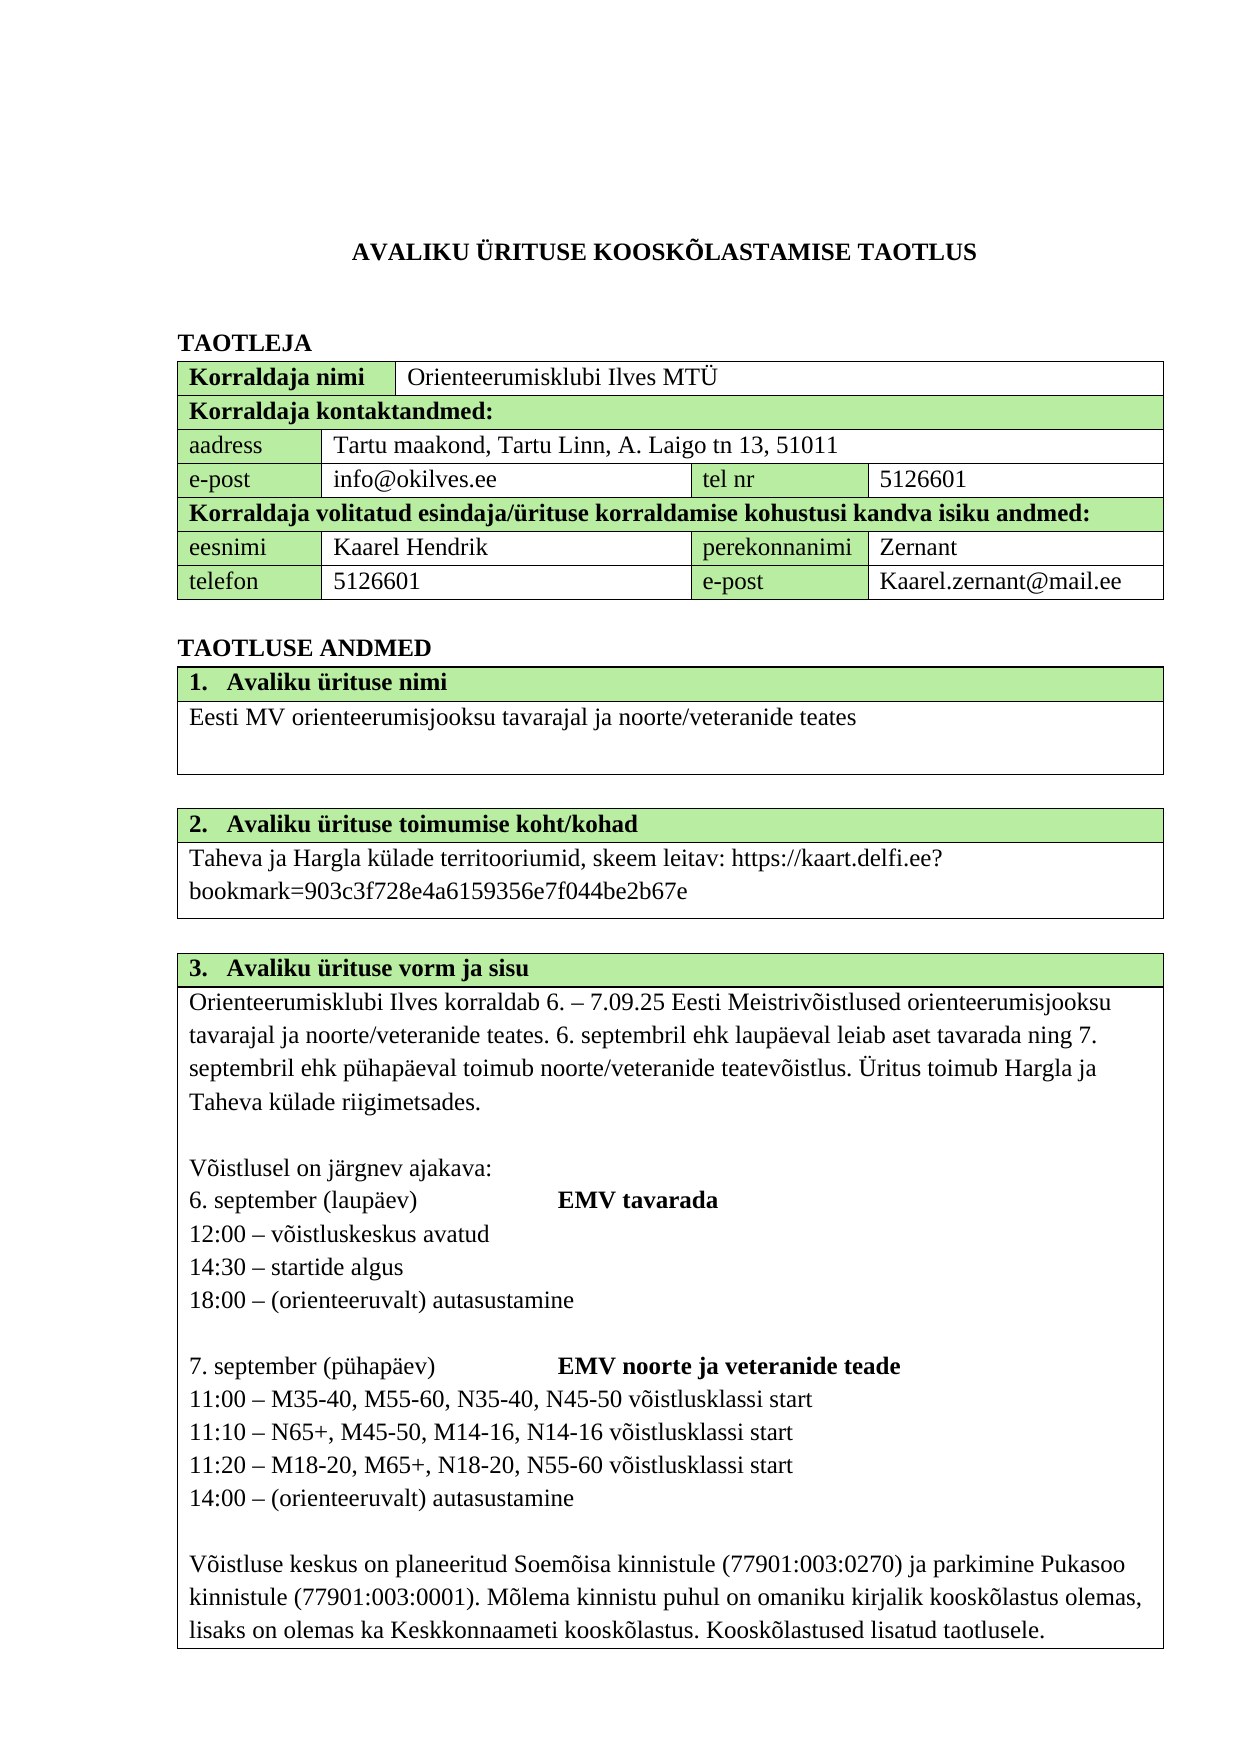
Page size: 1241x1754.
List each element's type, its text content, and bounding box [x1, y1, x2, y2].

text TAOTLEJA [177, 328, 1152, 357]
table_cell Korraldaja volitatud esindaja/ürituse korraldamise kohustusi kandva isiku andmed: [178, 498, 1163, 531]
table_cell Taheva ja Hargla külade territooriumid, skeem leitav: https://kaart.delfi.ee?bookmark=903c3f728e4a6159356e7f044be2b67e [178, 843, 1163, 918]
text AVALIKU ÜRITUSE KOOSKÕLASTAMISE TAOTLUS [177, 237, 1152, 266]
table_cell Kaarel Hendrik [322, 532, 691, 565]
table_header Avaliku ürituse vorm ja sisu [178, 954, 1163, 986]
table_header Avaliku ürituse nimi [178, 668, 1163, 701]
table_cell Kaarel.zernant@mail.ee [869, 566, 1163, 599]
table_header Avaliku ürituse toimumise koht/kohad [178, 809, 1163, 842]
table_cell Orienteerumisklubi Ilves korraldab 6. – 7.09.25 Eesti Meistrivõistlused orienteerumisjooksu tavarajal ja noorte/veteranide teates. 6. septembril ehk laupäeval leiab aset tavarada ning 7. septembril ehk pühapäeval toimub noorte/veteranide teatevõistlus. Üritus toimub Hargla ja Taheva külade riigimetsades. Võistlusel on järgnev ajakava: 6. september (laupäev) EMV tavarada 12:00 – võistluskeskus avatud 14:30 – startide algus 18:00 – (orienteeruvalt) autasustamine 7. september (pühapäev) EMV noorte ja veteranide teade 11:00 – M35-40, M55-60, N35-40, N45-50 võistlusklassi start 11:10 – N65+, M45-50, M14-16, N14-16 võistlusklassi start 11:20 – M18-20, M65+, N18-20, N55-60 võistlusklassi start 14:00 – (orienteeruvalt) autasustamine Võistluse keskus on planeeritud Soemõisa kinnistule (77901:003:0270) ja parkimine Pukasoo kinnistule (77901:003:0001). Mõlema kinnistu puhul on omaniku kirjalik kooskõlastus olemas, lisaks on olemas ka Keskkonnaameti kooskõlastus. Kooskõlastused lisatud taotlusele. [178, 988, 1163, 1648]
table_cell Zernant [869, 532, 1163, 565]
table_cell 5126601 [869, 464, 1163, 497]
table_cell Eesti MV orienteerumisjooksu tavarajal ja noorte/veteranide teates [178, 702, 1163, 773]
table_cell 5126601 [322, 566, 691, 599]
table_cell e-post [178, 464, 321, 497]
text TAOTLUSE ANDMED [177, 633, 1152, 662]
table_cell aadress [178, 430, 321, 463]
table_cell Tartu maakond, Tartu Linn, A. Laigo tn 13, 51011 [322, 430, 1163, 463]
table_cell Korraldaja kontaktandmed: [178, 396, 1163, 429]
table_cell info@okilves.ee [322, 464, 691, 497]
table_header Korraldaja nimi [178, 362, 395, 395]
table_cell tel nr [692, 464, 868, 497]
table_cell eesnimi [178, 532, 321, 565]
table_cell perekonnanimi [692, 532, 868, 565]
table_cell e-post [692, 566, 868, 599]
table_header Orienteerumisklubi Ilves MTÜ [396, 362, 1163, 395]
table_cell telefon [178, 566, 321, 599]
